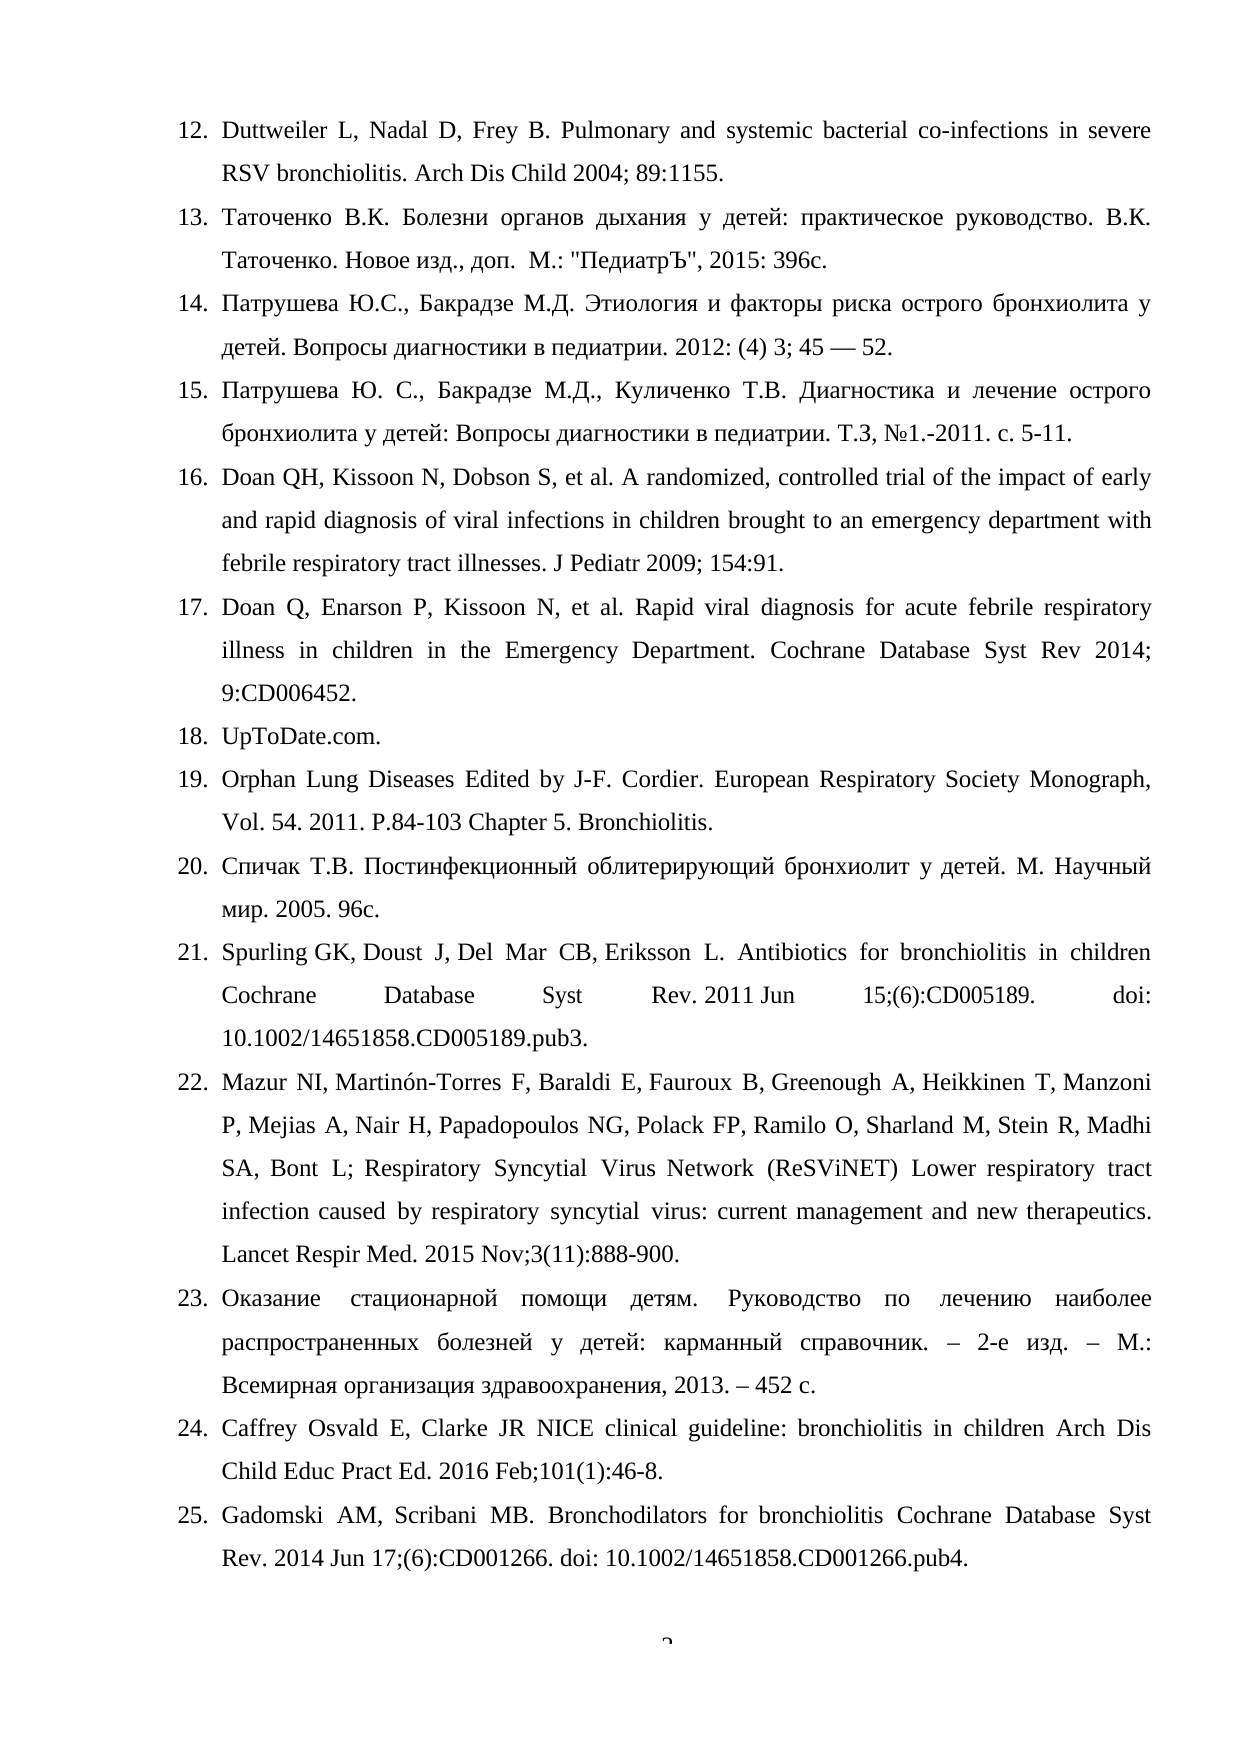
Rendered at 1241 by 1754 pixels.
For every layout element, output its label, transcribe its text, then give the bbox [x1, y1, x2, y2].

list Таточенко В.К. Болезни органов дыхания у детей: практическое руководство. В.К. Таточенко. Новое изд., доп. М.: "ПедиатрЪ", 2015: 396с. [177, 202, 1151, 274]
list Спичак Т.В. Постинфекционный облитерирующий бронхиолит у детей. М. Научный мир. 2005. 96с. [177, 851, 1152, 922]
list Патрушева Ю.С., Бакрадзе М.Д. Этиология и факторы риска острого бронхиолита у детей. Вопросы диагностики в педиатрии. 2012: (4) 3; 45 — 52. [177, 288, 1152, 360]
list Spurling GK, Doust J, Del Mar CB, Eriksson L. Antibiotics for bronchiolitis in children Cochrane Database Syst Rev. 2011 Jun 15;(6):CD005189. doi: 10.1002/14651858.CD005189.pub3. [177, 937, 1152, 1052]
list Caffrey Osvald E, Clarke JR NICE clinical guideline: bronchiolitis in children Arch Dis Child Educ Pract Ed. 2016 Feb;101(1):46-8. [177, 1413, 1152, 1485]
list Orphan Lung Diseases Edited by J-F. Cordier. European Respiratory Society Monograph, Vol. 54. 2011. P.84-103 Chapter 5. Bronchiolitis. [177, 764, 1151, 836]
list UpToDate.com. [177, 721, 1163, 750]
list Патрушева Ю. С., Бакрадзе М.Д., Куличенко Т.В. Диагностика и лечение острого бронхиолита у детей: Вопросы диагностики в педиатрии. Т.З, №1.-2011. с. 5-11. [177, 375, 1151, 447]
list Gadomski AM, Scribani MB. Bronchodilators for bronchiolitis Cochrane Database Syst Rev. 2014 Jun 17;(6):CD001266. doi: 10.1002/14651858.CD001266.pub4. [177, 1500, 1152, 1572]
list Оказание стационарной помощи детям. Руководство по лечению наиболее распространенных болезней у детей: карманный справочник. – 2-е изд. – М.: Всемирная организация здравоохранения, 2013. – 452 с. [177, 1283, 1152, 1398]
list Doan Q, Enarson P, Kissoon N, et al. Rapid viral diagnosis for acute febrile respiratory illness in children in the Emergency Department. Cochrane Database Syst Rev 2014; 9:CD006452. [177, 592, 1152, 707]
list Mazur NI, Martinón-Torres F, Baraldi E, Fauroux B, Greenough A, Heikkinen T, Manzoni P, Mejias A, Nair H, Papadopoulos NG, Polack FP, Ramilo O, Sharland M, Stein R, Madhi SA, Bont L; Respiratory Syncytial Virus Network (ReSViNET) Lower respiratory tract infection caused by respiratory syncytial virus: current management and new therapeutics. Lancet Respir Med. 2015 Nov;3(11):888-900. [177, 1067, 1152, 1268]
list Duttweiler L, Nadal D, Frey B. Pulmonary and systemic bacterial co-infections in severe RSV bronchiolitis. Arch Dis Child 2004; 89:1155. [177, 115, 1152, 187]
list Doan QH, Kissoon N, Dobson S, et al. A randomized, controlled trial of the impact of early and rapid diagnosis of viral infections in children brought to an emergency department with febrile respiratory tract illnesses. J Pediatr 2009; 154:91. [177, 462, 1152, 577]
